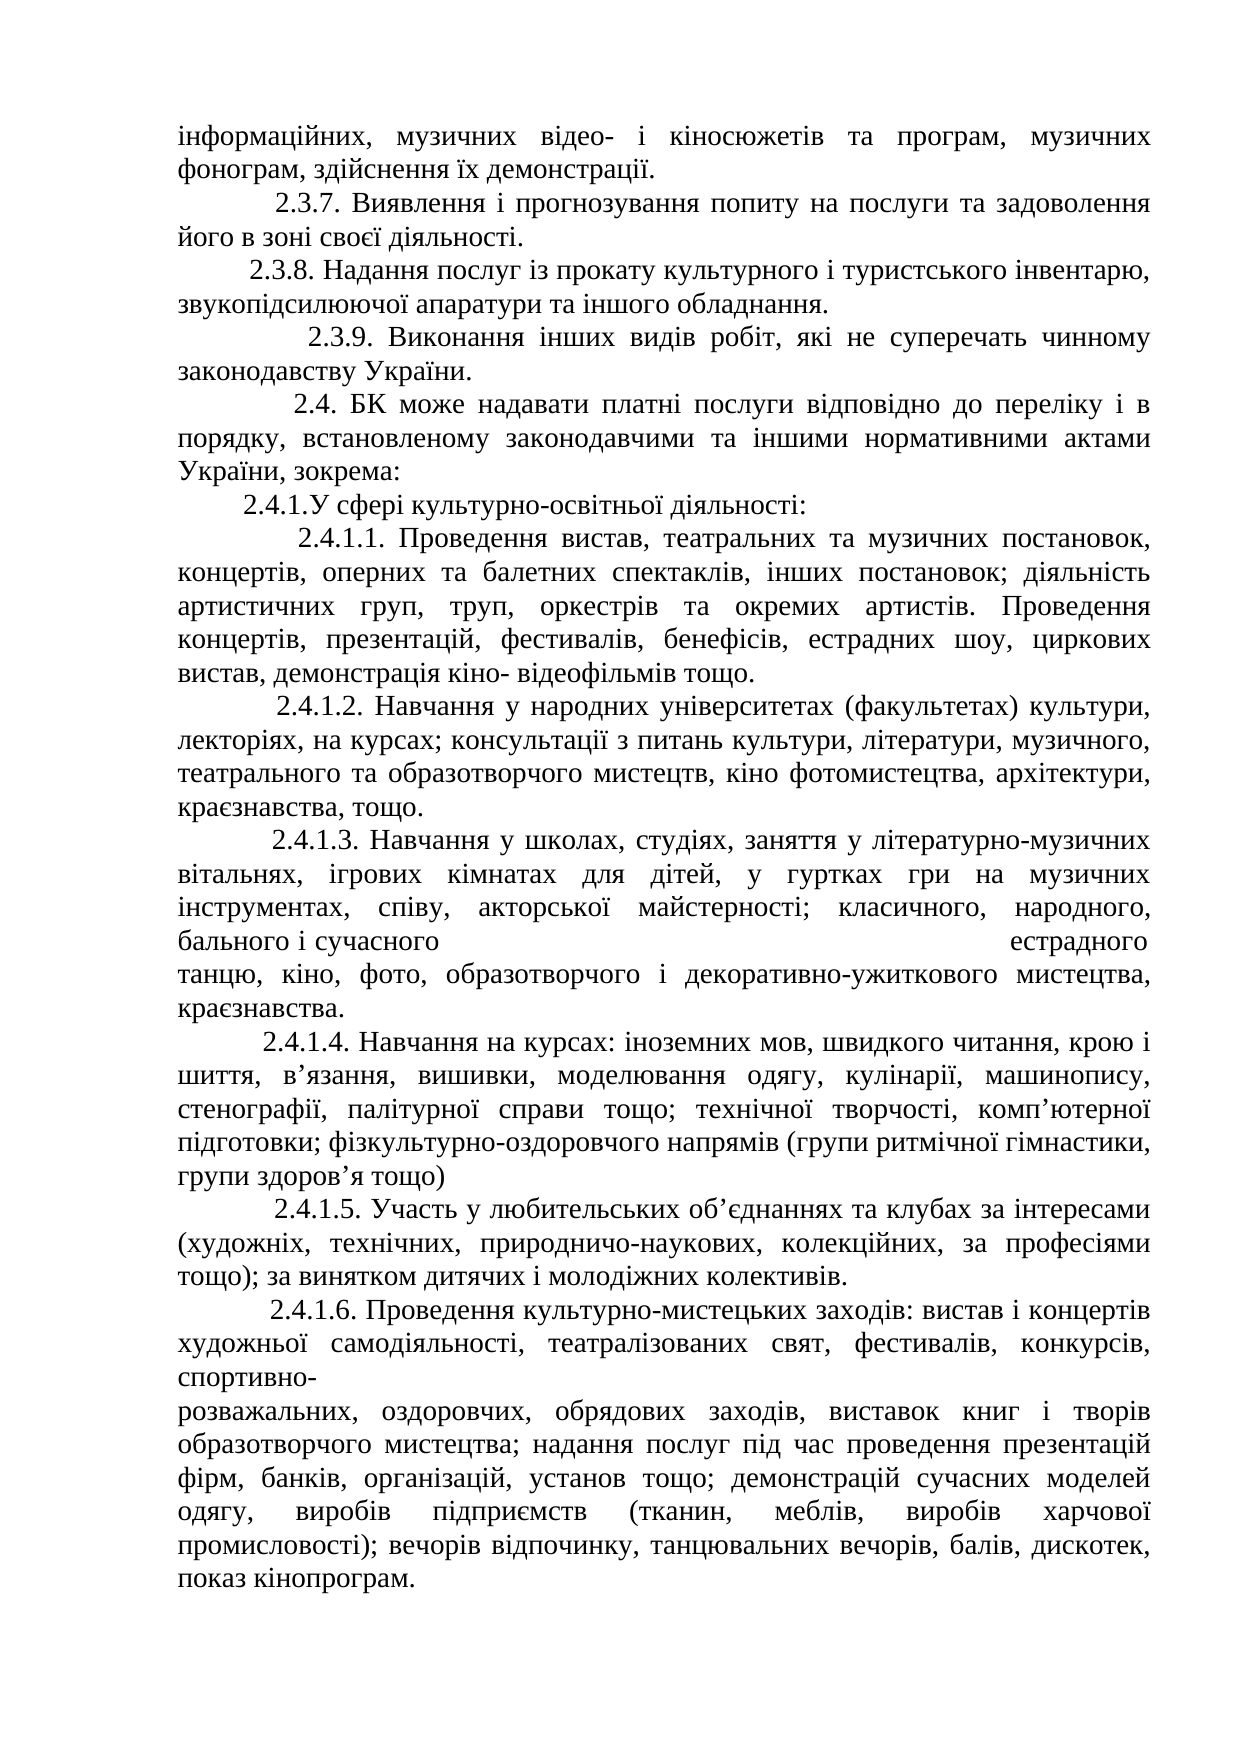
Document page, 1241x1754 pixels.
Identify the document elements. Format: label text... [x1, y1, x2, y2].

text 2.4.1.У сфері культурно-освітньої діяльності: [177, 487, 1152, 521]
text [177, 118, 1152, 185]
text 2.4.1.3. Навчання у школах, студіях, заняття у літературно-музичних вітальнях, ігрових кімнатах для дітей, у гуртках гри на музичних інструментах, співу, акторської майстерності; класичного, народного, бального і сучасного естрадного танцю, кіно, фото, образотворчого і декоративно-ужиткового мистецтва, краєзнавства. [177, 822, 1152, 1024]
text 2.4.1.6. Проведення культурно-мистецьких заходів: вистав і концертів художньої самодіяльності, театралізованих свят, фестивалів, конкурсів, спортивно- [177, 1292, 1152, 1393]
text 2.4.1.5. Участь у любительських об’єднаннях та клубах за інтересами (художніх, технічних, природничо-наукових, колекційних, за професіями тощо); за винятком дитячих і молодіжних колективів. [177, 1191, 1152, 1292]
text 2.4.1.2. Навчання у народних університетах (факультетах) культури, лекторіях, на курсах; консультації з питань культури, літератури, музичного, театрального та образотворчого мистецтв, кіно фотомистецтва, архітектури, краєзнавства, тощо. [177, 688, 1152, 822]
text 2.3.8. Надання послуг із прокату культурного і туристського інвентарю, звукопідсилюючої апаратури та іншого обладнання. [177, 252, 1152, 319]
text розважальних, оздоровчих, обрядових заходів, виставок книг і творів образотворчого мистецтва; надання послуг під час проведення презентацій фірм, банків, організацій, установ тощо; демонстрацій сучасних моделей одягу, виробів підприємств (тканин, меблів, виробів харчової промисловості); вечорів відпочинку, танцювальних вечорів, балів, дискотек, показ кінопрограм. [177, 1393, 1152, 1594]
text 2.4. БК може надавати платні послуги відповідно до переліку і в порядку, встановленому законодавчими та іншими нормативними актами України, зокрема: [177, 386, 1152, 487]
text 2.3.9. Виконання інших видів робіт, які не суперечать чинному законодавству України. [177, 319, 1152, 386]
text 2.4.1.4. Навчання на курсах: іноземних мов, швидкого читання, крою і шиття, в’язання, вишивки, моделювання одягу, кулінарії, машинопису, стенографії, палітурної справи тощо; технічної творчості, комп’ютерної підготовки; фізкультурно-оздоровчого напрямів (групи ритмічної гімнастики, групи здоров’я тощо) [177, 1024, 1152, 1191]
text 2.3.7. Виявлення і прогнозування попиту на послуги та задоволення його в зоні своєї діяльності. [177, 185, 1152, 252]
text 2.4.1.1. Проведення вистав, театральних та музичних постановок, концертів, оперних та балетних спектаклів, інших постановок; діяльність артистичних груп, труп, оркестрів та окремих артистів. Проведення концертів, презентацій, фестивалів, бенефісів, естрадних шоу, циркових вистав, демонстрація кіно- відеофільмів тощо. [177, 521, 1152, 688]
